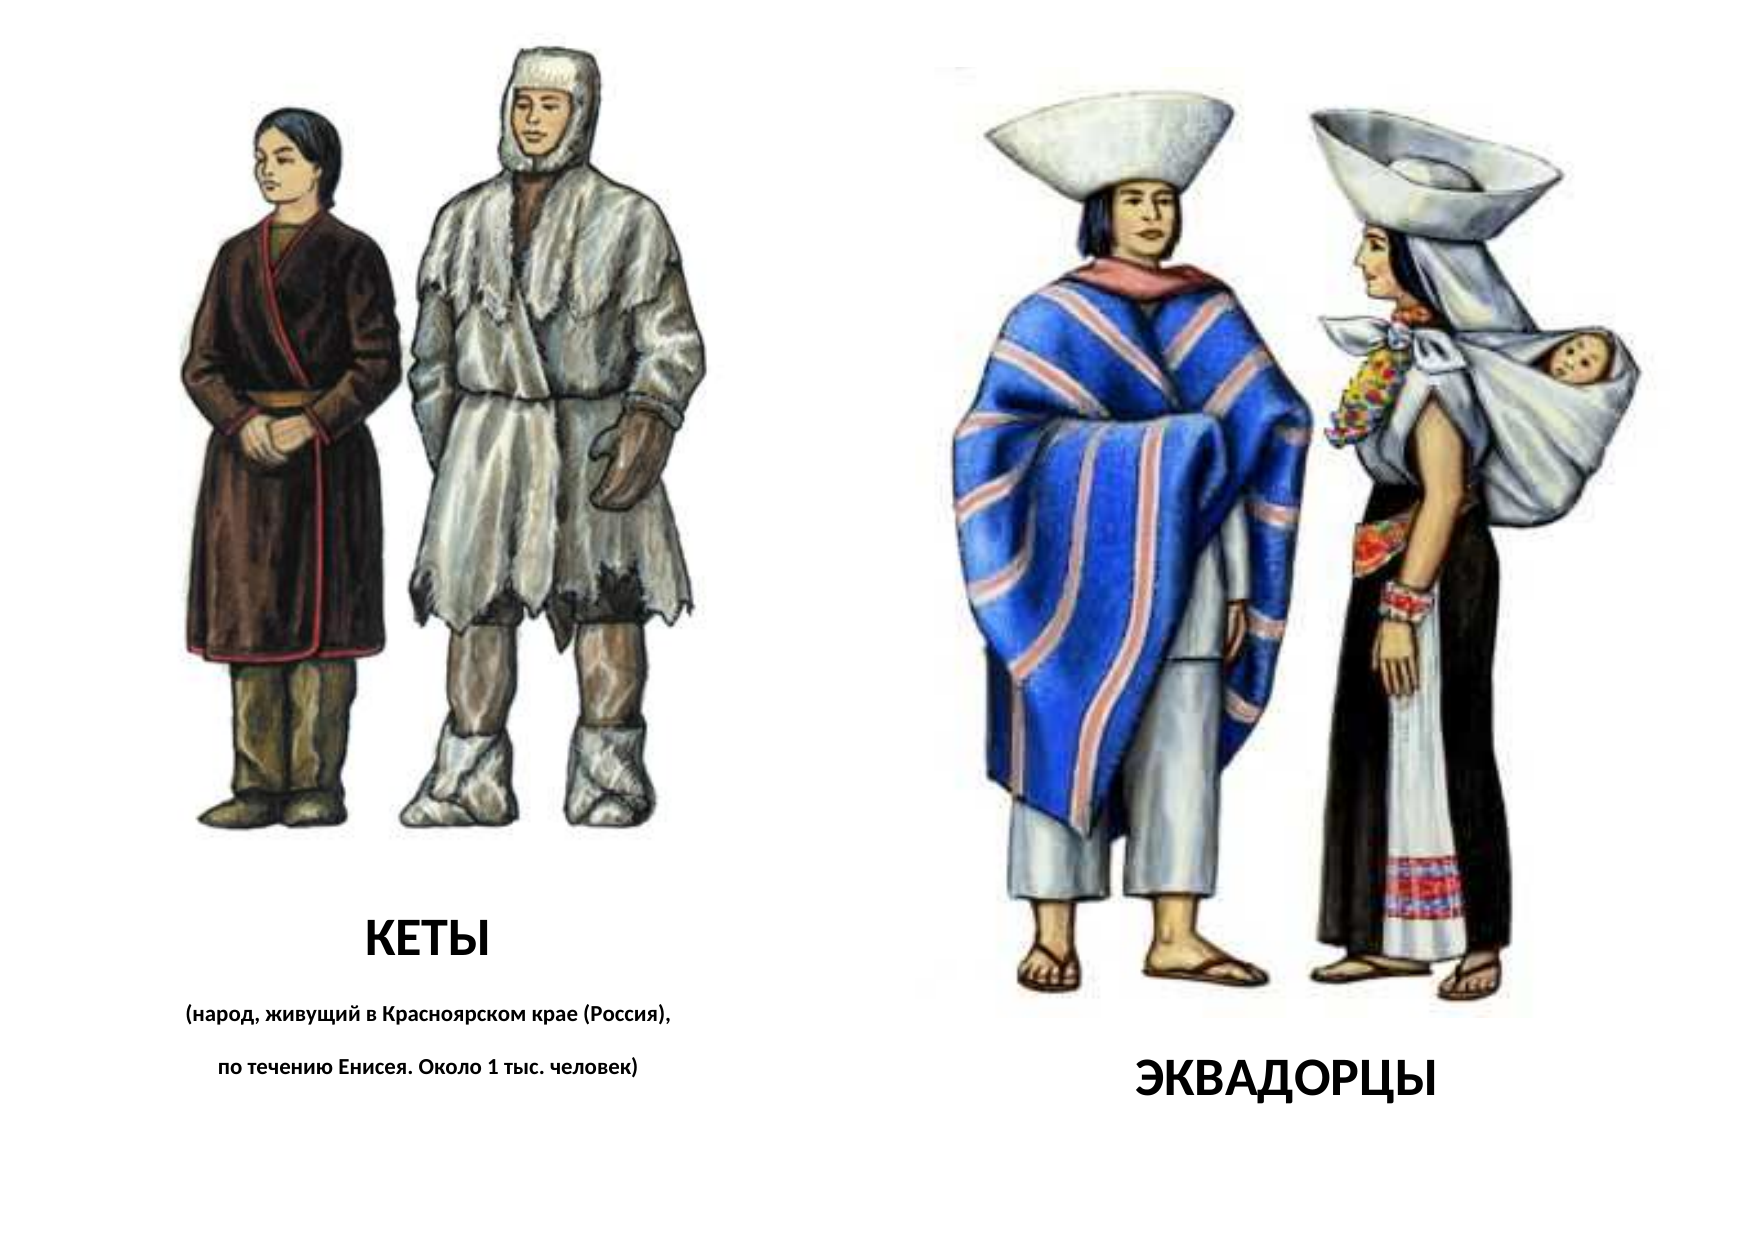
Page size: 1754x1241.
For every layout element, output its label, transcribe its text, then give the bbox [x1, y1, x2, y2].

text (народ, живущий в Красноярском крае (Россия), [15, 999, 842, 1027]
picture [915, 67, 1670, 1018]
text по течению Енисея. Около 1 тыс. человек) [15, 1052, 842, 1081]
picture [73, 14, 784, 893]
text ЭКВАДОРЦЫ [915, 1043, 1742, 1109]
